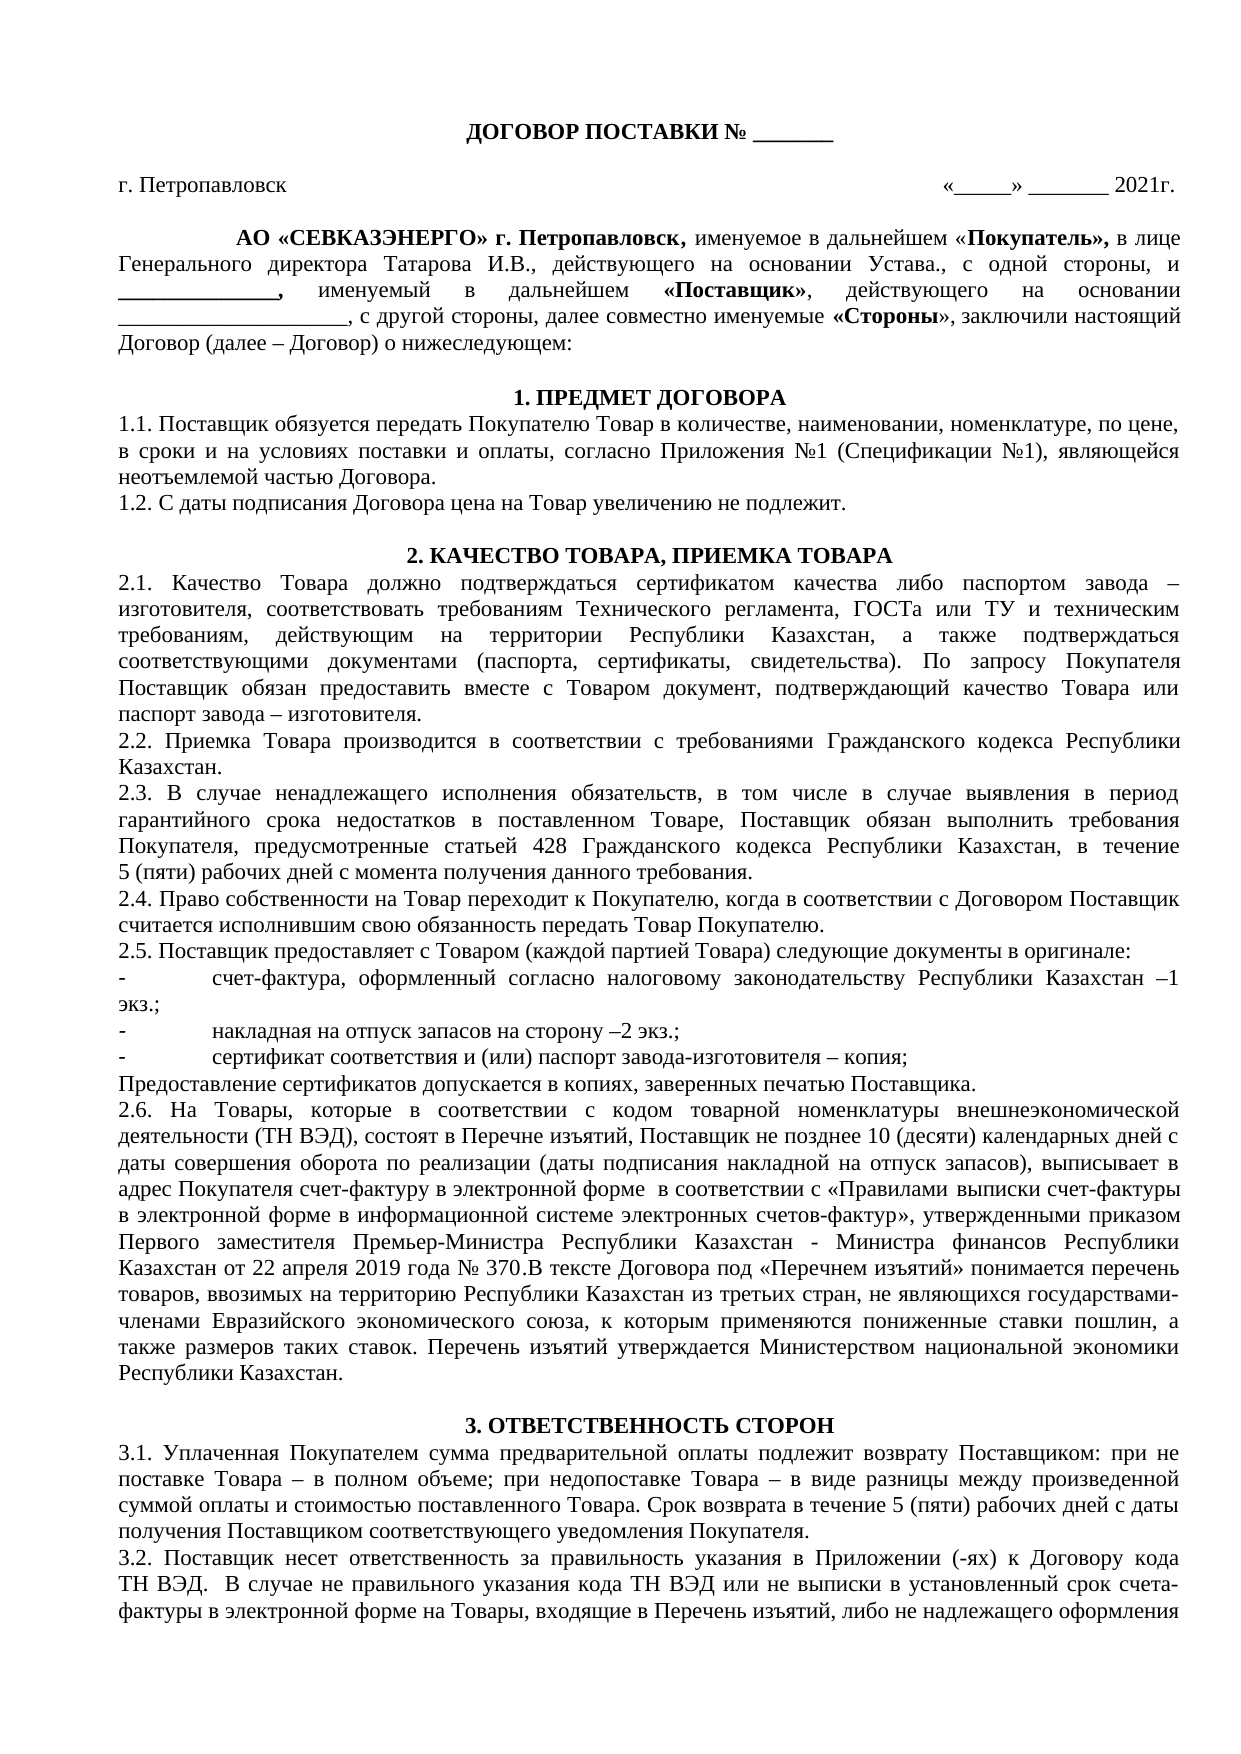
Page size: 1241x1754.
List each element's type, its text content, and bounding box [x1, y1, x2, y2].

text 1.2. С даты подписания Договора цена на Товар увеличению не подлежит. [118, 489, 1181, 516]
subtitle ДОГОВОР ПОСТАВКИ № _______ [118, 118, 1181, 144]
text 3.1. Уплаченная Покупателем сумма предварительной оплаты подлежит возврату Поставщиком: при не поставке Товара – в полном объеме; при недопоставке Товара – в виде разницы между произведенной суммой оплаты и стоимостью поставленного Товара. Срок возврата в течение 5 (пяти) рабочих дней с даты получения Поставщиком соответствующего уведомления Покупателя. [118, 1438, 1181, 1544]
text 2.1. Качество Товара должно подтверждаться сертификатом качества либо паспортом завода – изготовителя, соответствовать требованиям Технического регламента, ГОСТа или ТУ и техническим требованиям, действующим на территории Республики Казахстан, а также подтверждаться соответствующими документами (паспорта, сертификаты, свидетельства). По запросу Покупателя Поставщик обязан предоставить вместе с Товаром документ, подтверждающий качество Товара или паспорт завода – изготовителя. [118, 568, 1181, 727]
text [118, 1544, 1181, 1623]
text 3. ОТВЕТСТВЕННОСТЬ СТОРОН [118, 1412, 1181, 1438]
text 2.2. Приемка Товара производится в соответствии с требованиями Гражданского кодекса Республики Казахстан. [118, 727, 1181, 779]
text 1. ПРЕДМЕТ ДОГОВОРА [118, 384, 1181, 410]
text Предоставление сертификатов допускается в копиях, заверенных печатью Поставщика. [118, 1069, 1181, 1096]
list накладная на отпуск запасов на сторону –2 экз.; [118, 1017, 1181, 1043]
list счет-фактура, оформленный согласно налоговому законодательству Республики Казахстан –1 экз.; [118, 964, 1181, 1017]
text 2.6. На Товары, которые в соответствии с кодом товарной номенклатуры внешнеэкономической деятельности (ТН ВЭД), состоят в Перечне изъятий, Поставщик не позднее 10 (десяти) календарных дней с даты совершения оборота по реализации (даты подписания накладной на отпуск запасов), выписывает в адрес Покупателя счет-фактуру в электронной форме в соответствии с «Правилами выписки счет-фактуры в электронной форме в информационной системе электронных счетов-фактур», утвержденными приказом Первого заместителя Премьер-Министра Республики Казахстан - Министра финансов Республики Казахстан от 22 апреля 2019 года № 370.В тексте Договора под «Перечнем изъятий» понимается перечень товаров, ввозимых на территорию Республики Казахстан из третьих стран, не являющихся государствами-членами Евразийского экономического союза, к которым применяются пониженные ставки пошлин, а также размеров таких ставок. Перечень изъятий утверждается Министерством национальной экономики Республики Казахстан. [118, 1096, 1181, 1228]
text АО «СЕВКАЗЭНЕРГО» г. Петропавловск, именуемое в дальнейшем «Покупатель», в лице Генерального директора Татарова И.В., действующего на основании Устава., с одной стороны, и ______________, именуемый в дальнейшем «Поставщик», действующего на основании ____________________, с другой стороны, далее совместно именуемые «Стороны», заключили настоящий Договор (далее – Договор) о нижеследующем: [118, 223, 1181, 355]
list сертификат соответствия и (или) паспорт завода-изготовителя – копия; [118, 1043, 1181, 1069]
text 2.4. Право собственности на Товар переходит к Покупателю, когда в соответствии с Договором Поставщик считается исполнившим свою обязанность передать Товар Покупателю. [118, 885, 1181, 937]
text 2. КАЧЕСТВО ТОВАРА, ПРИЕМКА ТОВАРА [118, 542, 1181, 568]
text 2.5. Поставщик предоставляет с Товаром (каждой партией Товара) следующие документы в оригинале: [118, 937, 1181, 964]
text 2.3. В случае ненадлежащего исполнения обязательств, в том числе в случае выявления в период гарантийного срока недостатков в поставленном Товаре, Поставщик обязан выполнить требования Покупателя, предусмотренные статьей 428 Гражданского кодекса Республики Казахстан, в течение 5 (пяти) рабочих дней с момента получения данного требования. [118, 779, 1181, 885]
text 1.1. Поставщик обязуется передать Покупателю Товар в количестве, наименовании, номенклатуре, по цене, в сроки и на условиях поставки и оплаты, согласно Приложения №1 (Спецификации №1), являющейся неотъемлемой частью Договора. [118, 410, 1181, 489]
text г. Петропавловск «_____» _______ 2021г. [118, 171, 1181, 197]
